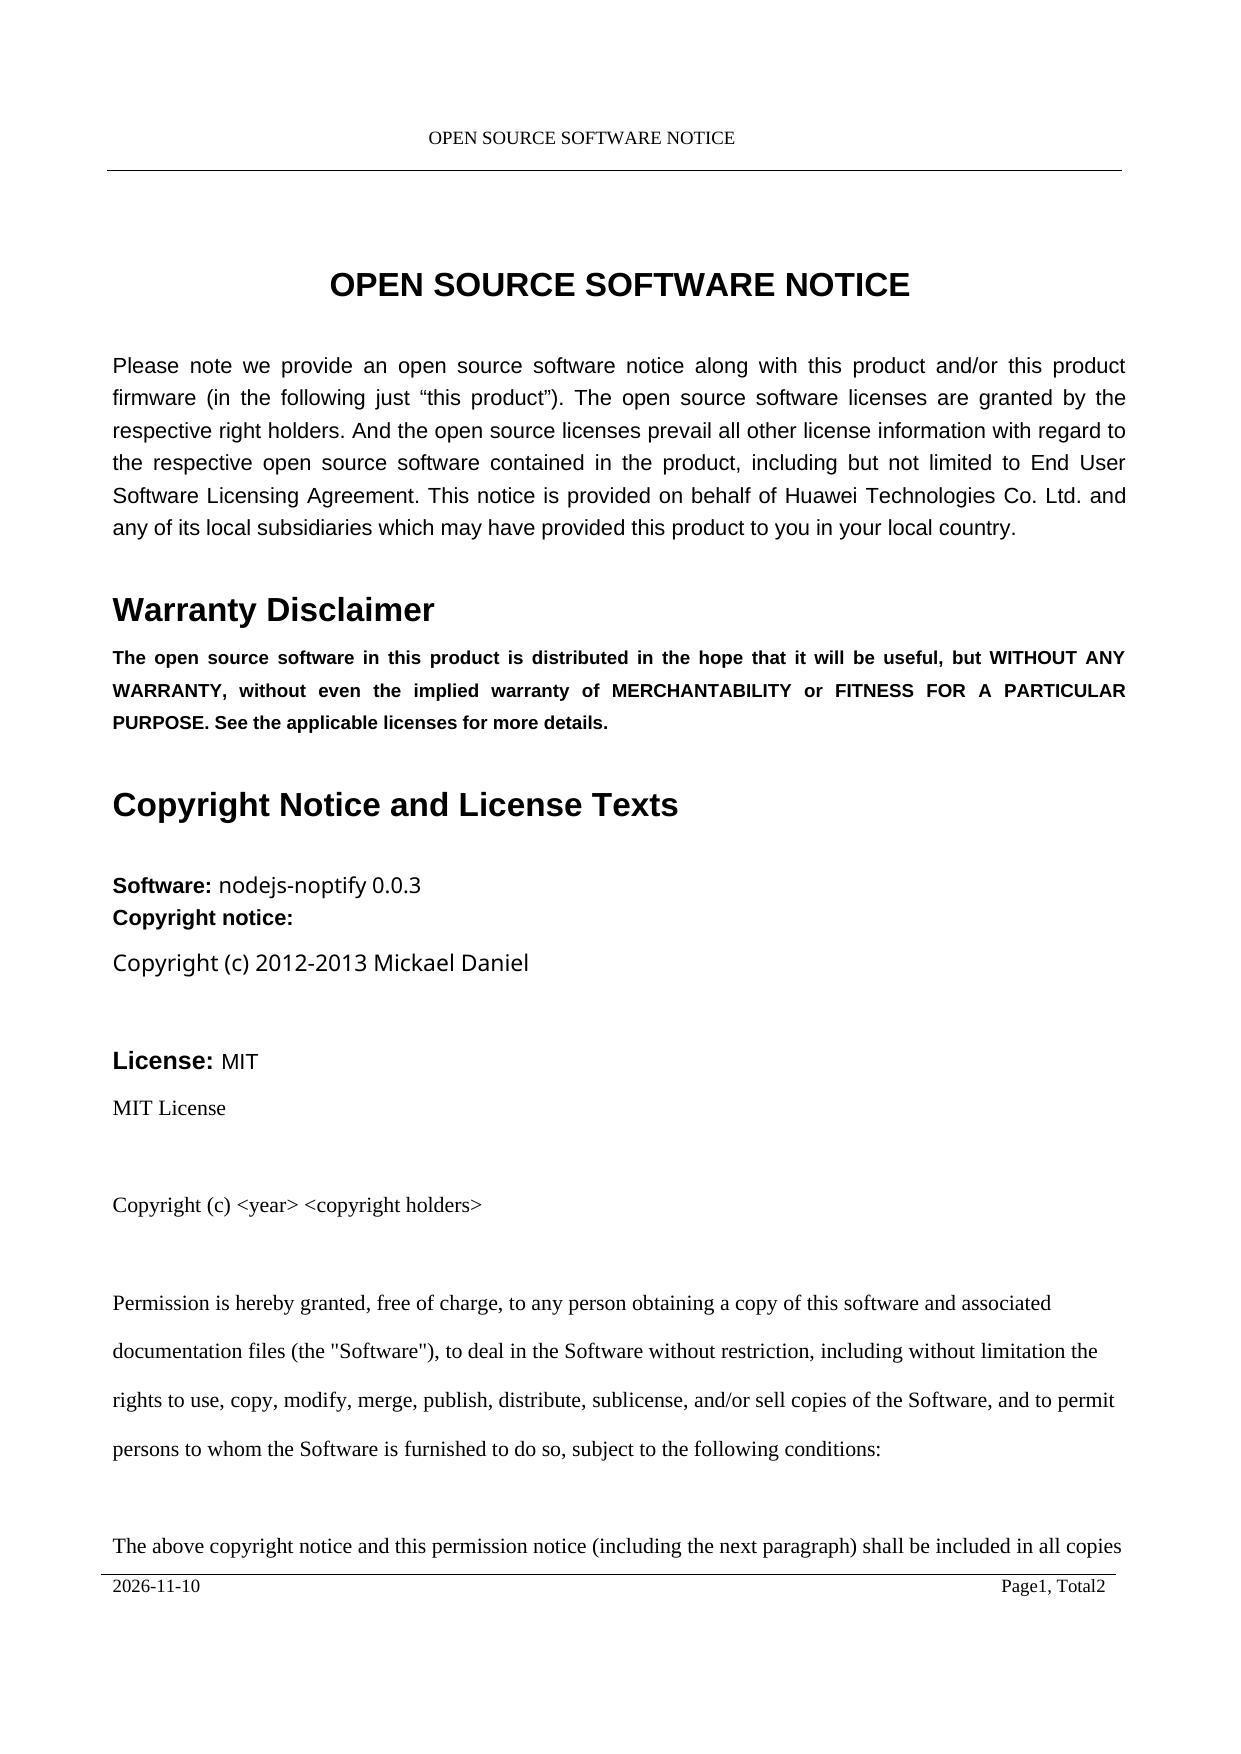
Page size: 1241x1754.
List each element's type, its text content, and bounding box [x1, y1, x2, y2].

text Warranty Disclaimer [112, 576, 1128, 641]
text Please note we provide an open source software notice along with this product and/or this product firmware (in the following just “this product”). The open source software licenses are granted by the respective right holders. And the open source licenses prevail all other license information with regard to the respective open source software contained in the product, including but not limited to End User Software Licensing Agreement. This notice is provided on behalf of Huawei Technologies Co. Ltd. and any of its local subsidiaries which may have provided this product to you in your local country. [112, 349, 1128, 544]
text Copyright notice: [112, 901, 1128, 934]
text Copyright (c) 2012-2013 Mickael Daniel [112, 947, 1128, 1028]
text OPEN SOURCE SOFTWARE NOTICE [112, 251, 1128, 316]
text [112, 1091, 1128, 1562]
text Software: nodejs-noptify 0.0.3 [112, 869, 1128, 901]
text The open source software in this product is distributed in the hope that it will be useful, but WITHOUT ANY WARRANTY, without even the implied warranty of MERCHANTABILITY or FITNESS FOR A PARTICULAR PURPOSE. See the applicable licenses for more details. [112, 641, 1128, 739]
text License: MIT [112, 1044, 1128, 1077]
text Copyright Notice and License Texts [112, 771, 1128, 836]
